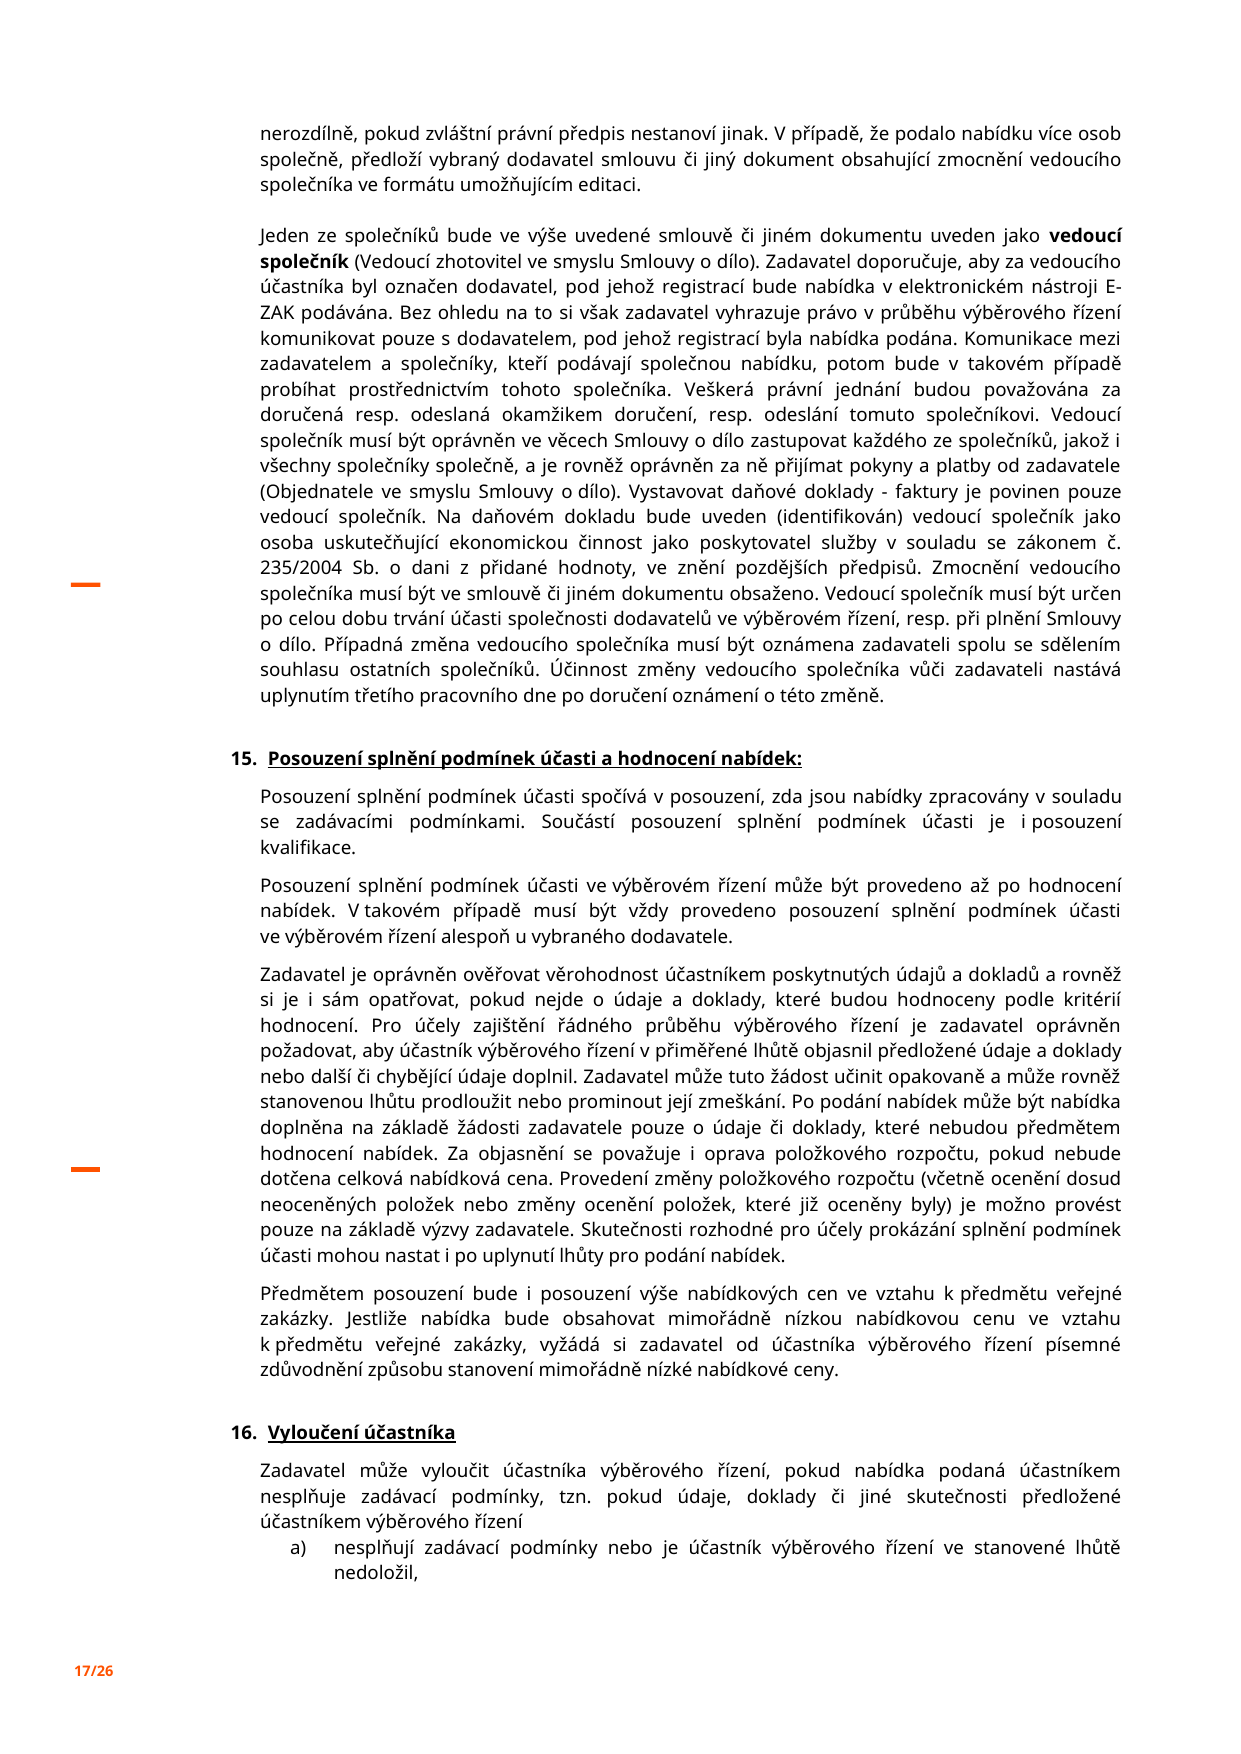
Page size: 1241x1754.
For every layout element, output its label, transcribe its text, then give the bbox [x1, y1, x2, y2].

list Posouzení splnění podmínek účasti a hodnocení nabídek: [230, 745, 1122, 771]
list Vyloučení účastníka [230, 1419, 1122, 1445]
text Předmětem posouzení bude i posouzení výše nabídkových cen ve vztahu k předmětu veřejné zakázky. Jestliže nabídka bude obsahovat mimořádně nízkou nabídkovou cenu ve vztahu k předmětu veřejné zakázky, vyžádá si zadavatel od účastníka výběrového řízení písemné zdůvodnění způsobu stanovení mimořádně nízké nabídkové ceny. [260, 1280, 1122, 1382]
text Posouzení splnění podmínek účasti spočívá v posouzení, zda jsou nabídky zpracovány v souladu se zadávacími podmínkami. Součástí posouzení splnění podmínek účasti je i posouzení kvalifikace. [260, 783, 1122, 860]
list nesplňují zadávací podmínky nebo je účastník výběrového řízení ve stanovené lhůtě nedoložil, [290, 1534, 1122, 1585]
text Zadavatel může vyloučit účastníka výběrového řízení, pokud nabídka podaná účastníkem nesplňuje zadávací podmínky, tzn. pokud údaje, doklady či jiné skutečnosti předložené účastníkem výběrového řízení [260, 1458, 1122, 1534]
text Posouzení splnění podmínek účasti ve výběrovém řízení může být provedeno až po hodnocení nabídek. V takovém případě musí být vždy provedeno posouzení splnění podmínek účasti ve výběrovém řízení alespoň u vybraného dodavatele. [260, 872, 1122, 949]
text Zadavatel je oprávněn ověřovat věrohodnost účastníkem poskytnutých údajů a dokladů a rovněž si je i sám opatřovat, pokud nejde o údaje a doklady, které budou hodnoceny podle kritérií hodnocení. Pro účely zajištění řádného průběhu výběrového řízení je zadavatel oprávněn požadovat, aby účastník výběrového řízení v přiměřené lhůtě objasnil předložené údaje a doklady nebo další či chybějící údaje doplnil. Zadavatel může tuto žádost učinit opakovaně a může rovněž stanovenou lhůtu prodloužit nebo prominout její zmeškání. Po podání nabídek může být nabídka doplněna na základě žádosti zadavatele pouze o údaje či doklady, které nebudou předmětem hodnocení nabídek. Za objasnění se považuje i oprava položkového rozpočtu, pokud nebude dotčena celková nabídková cena. Provedení změny položkového rozpočtu (včetně ocenění dosud neoceněných položek nebo změny ocenění položek, které již oceněny byly) je možno provést pouze na základě výzvy zadavatele. Skutečnosti rozhodné pro účely prokázání splnění podmínek účasti mohou nastat i po uplynutí lhůty pro podání nabídek. [260, 961, 1122, 1267]
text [260, 121, 1122, 197]
text Jeden ze společníků bude ve výše uvedené smlouvě či jiném dokumentu uveden jako vedoucí společník (Vedoucí zhotovitel ve smyslu Smlouvy o dílo). Zadavatel doporučuje, aby za vedoucího účastníka byl označen dodavatel, pod jehož registrací bude nabídka v elektronickém nástroji E-ZAK podávána. Bez ohledu na to si však zadavatel vyhrazuje právo v průběhu výběrového řízení komunikovat pouze s dodavatelem, pod jehož registrací byla nabídka podána. Komunikace mezi zadavatelem a společníky, kteří podávají společnou nabídku, potom bude v takovém případě probíhat prostřednictvím tohoto společníka. Veškerá právní jednání budou považována za doručená resp. odeslaná okamžikem doručení, resp. odeslání tomuto společníkovi. Vedoucí společník musí být oprávněn ve věcech Smlouvy o dílo zastupovat každého ze společníků, jakož i všechny společníky společně, a je rovněž oprávněn za ně přijímat pokyny a platby od zadavatele (Objednatele ve smyslu Smlouvy o dílo). Vystavovat daňové doklady - faktury je povinen pouze vedoucí společník. Na daňovém dokladu bude uveden (identifikován) vedoucí společník jako osoba uskutečňující ekonomickou činnost jako poskytovatel služby v souladu se zákonem č. 235/2004 Sb. o dani z přidané hodnoty, ve znění pozdějších předpisů. Zmocnění vedoucího společníka musí být ve smlouvě či jiném dokumentu obsaženo. Vedoucí společník musí být určen po celou dobu trvání účasti společnosti dodavatelů ve výběrovém řízení, resp. při plnění Smlouvy o dílo. Případná změna vedoucího společníka musí být oznámena zadavateli spolu se sdělením souhlasu ostatních společníků. Účinnost změny vedoucího společníka vůči zadavateli nastává uplynutím třetího pracovního dne po doručení oznámení o této změně. [260, 223, 1122, 708]
